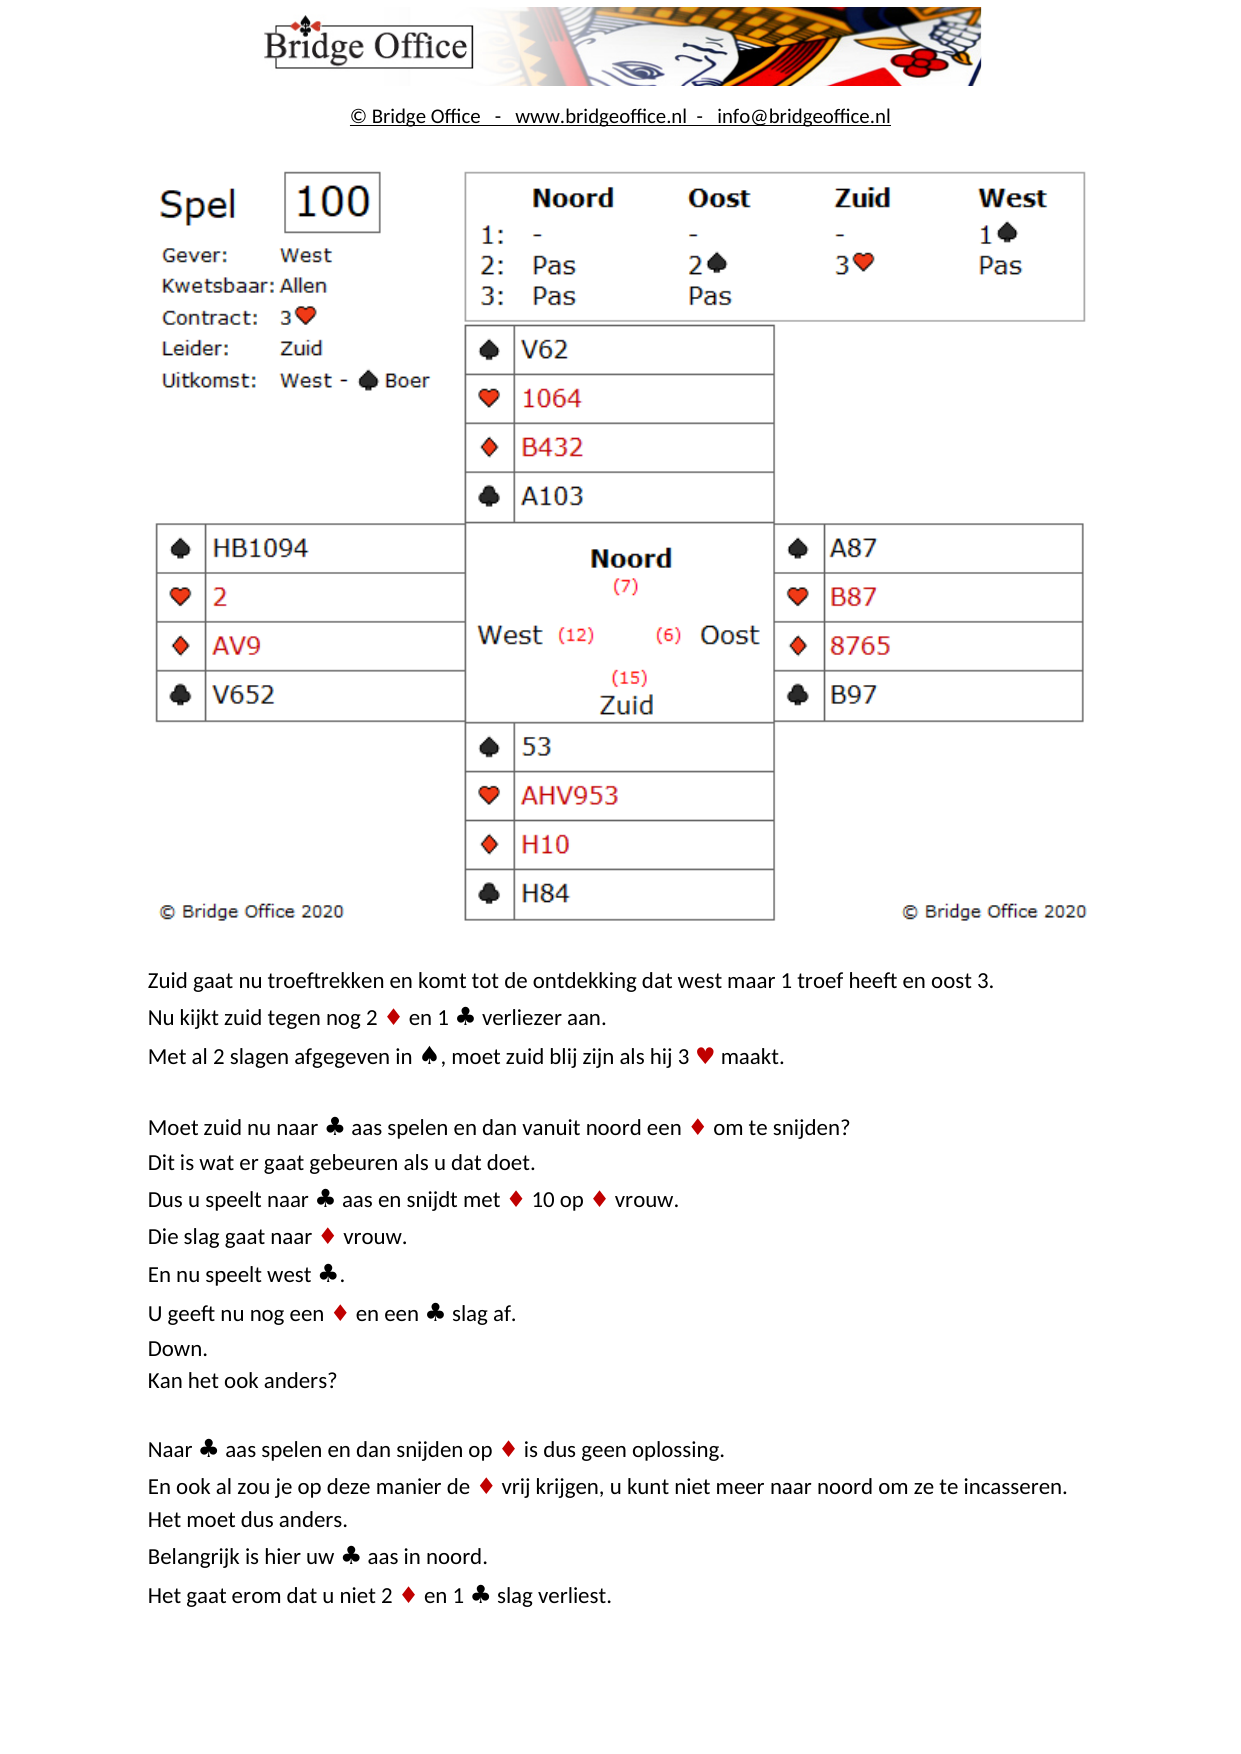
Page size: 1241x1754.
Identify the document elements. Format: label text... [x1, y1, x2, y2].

text Belangrijk is hier uw ♣ aas in noord. [148, 1538, 1093, 1572]
text U geeft nu nog een ♦ en een ♣ slag af. [148, 1295, 1093, 1329]
text Die slag gaat naar ♦ vrouw. [148, 1219, 1093, 1251]
text En ook al zou je op deze manier de ♦ vrij krijgen, u kunt niet meer naar noord om ze te incasseren. [148, 1469, 1093, 1501]
picture [147, 160, 1093, 930]
text Zuid gaat nu troeftrekken en komt tot de ontdekking dat west maar 1 troef heeft en oost 3. [148, 930, 1093, 994]
picture [237, 7, 980, 85]
text Dit is wat er gaat gebeuren als u dat doet. [148, 1148, 1093, 1176]
text Nu kijkt zuid tegen nog 2 ♦ en 1 ♣ verliezer aan. [148, 998, 1093, 1033]
text Moet zuid nu naar ♣ aas spelen en dan vanuit noord een ♦ om te snijden? [148, 1109, 1093, 1143]
text Dus u speelt naar ♣ aas en snijdt met ♦ 10 op ♦ vrouw. [148, 1180, 1093, 1214]
text En nu speelt west ♣. [148, 1256, 1093, 1289]
text Het moet dus anders. [148, 1506, 1093, 1533]
text Met al 2 slagen afgegeven in ♠, moet zuid blij zijn als hij 3 ♥ maakt. [148, 1038, 1093, 1072]
text Kan het ook anders? [148, 1366, 1093, 1394]
text Naar ♣ aas spelen en dan snijden op ♦ is dus geen oplossing. [148, 1430, 1093, 1464]
text Down. [148, 1334, 1093, 1362]
text Het gaat erom dat u niet 2 ♦ en 1 ♣ slag verliest. [148, 1577, 1093, 1611]
